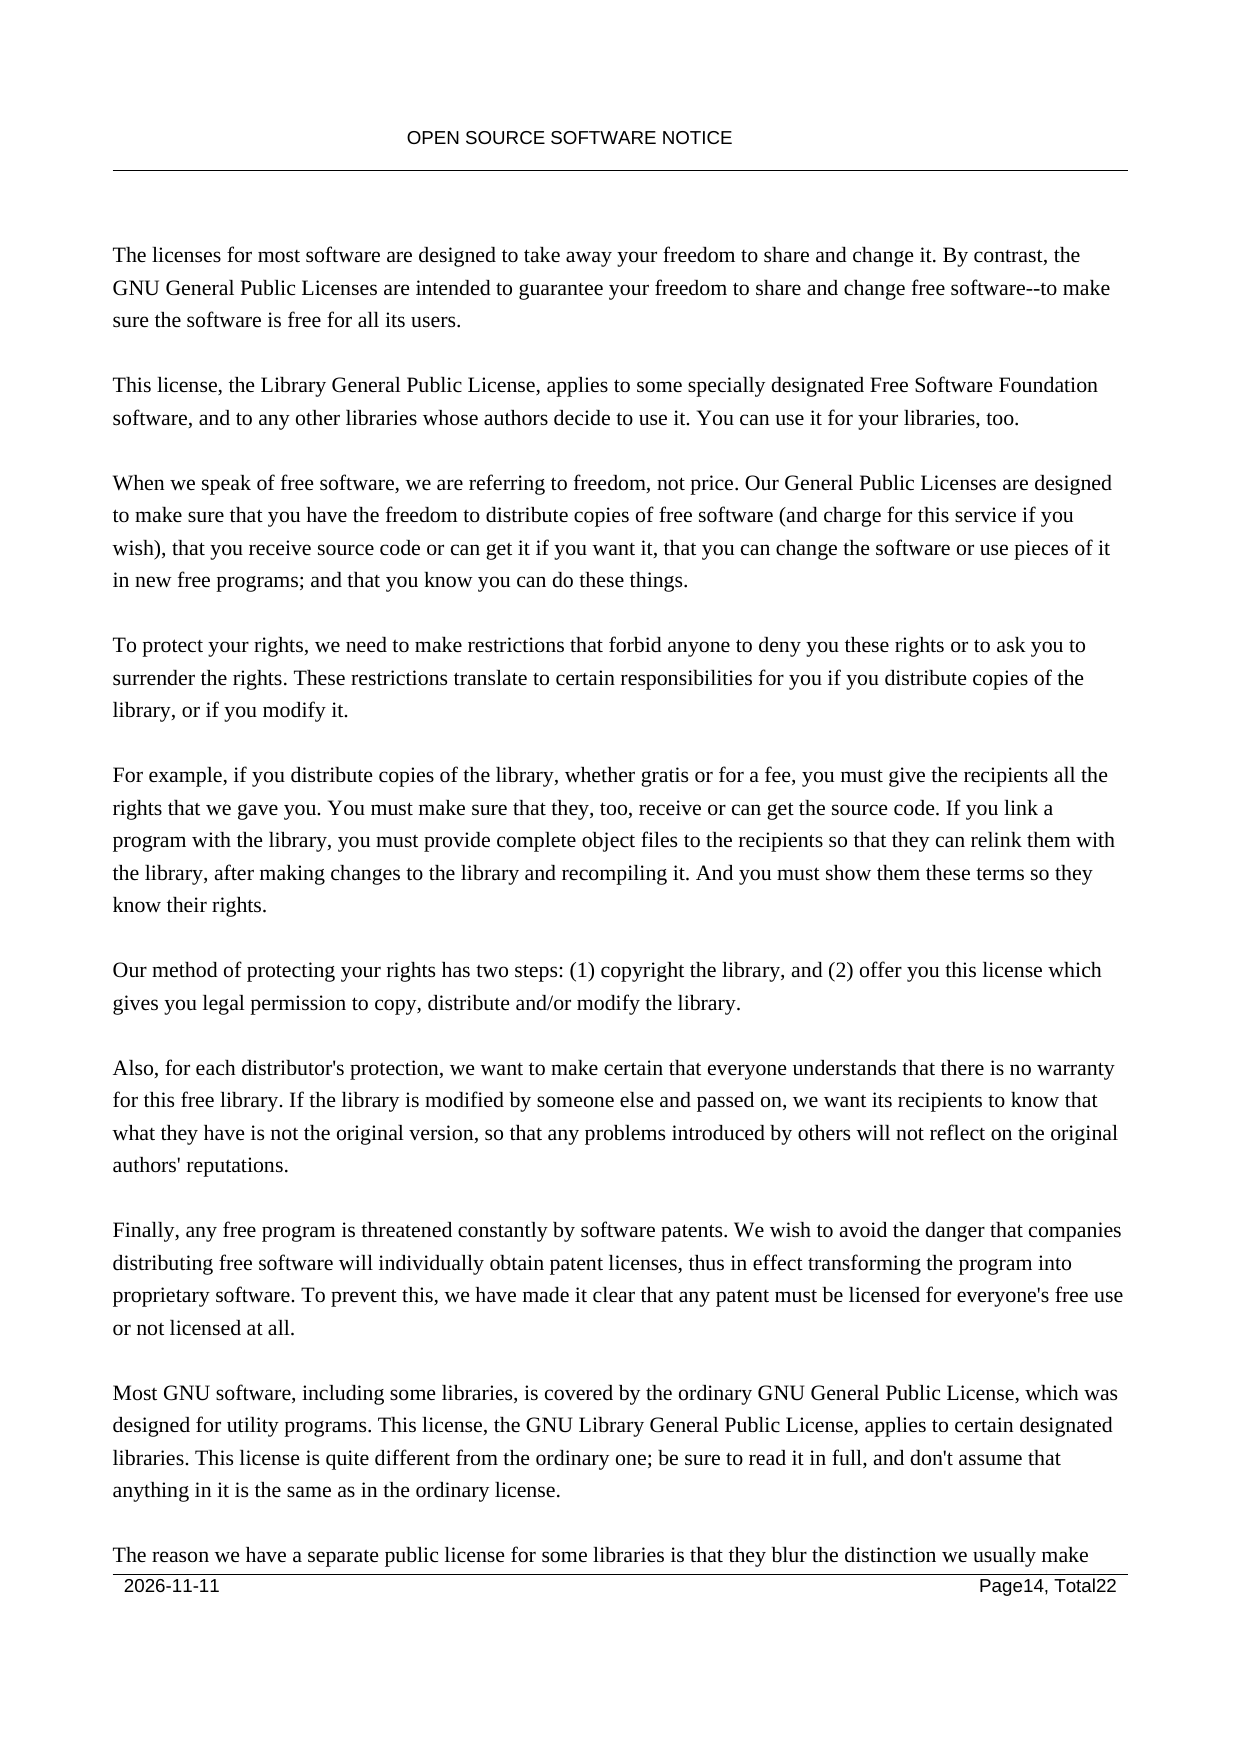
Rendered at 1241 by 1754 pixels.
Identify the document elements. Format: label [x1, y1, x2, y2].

text [112, 206, 1128, 1571]
